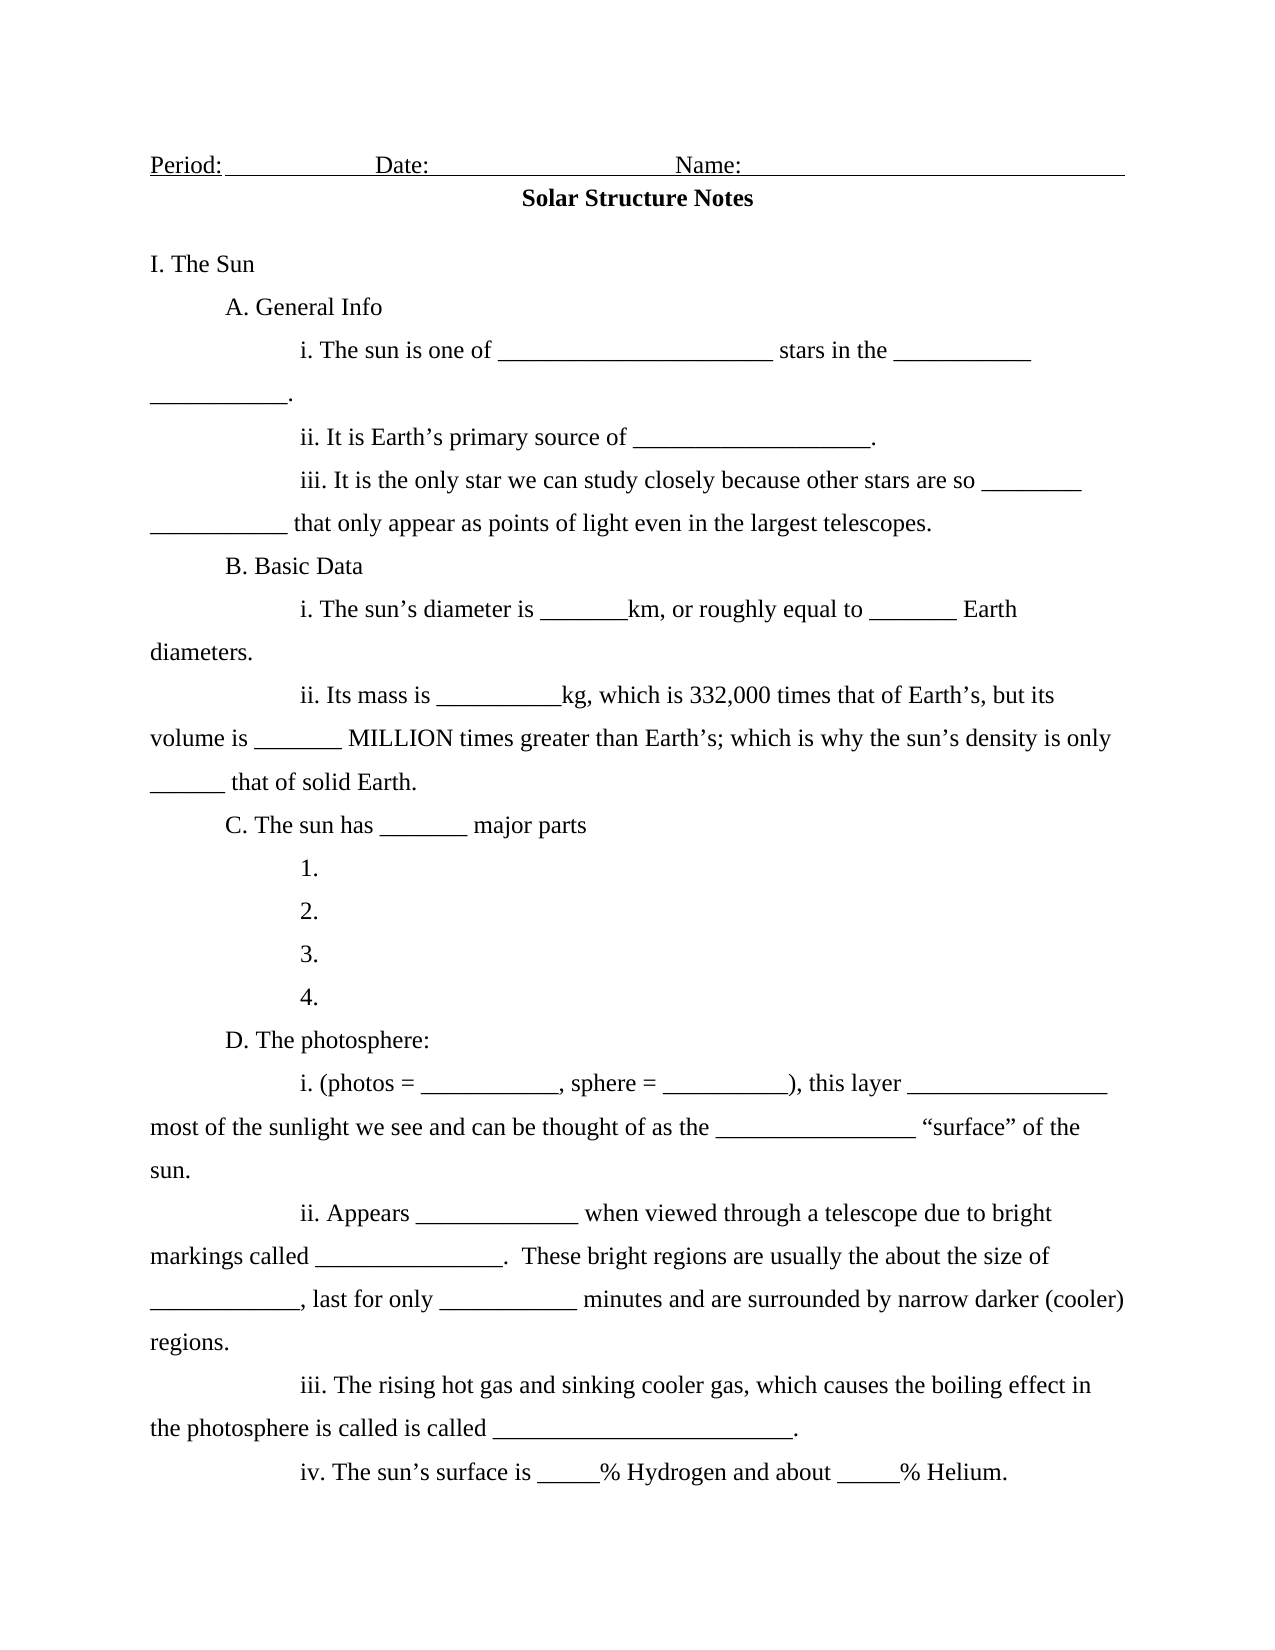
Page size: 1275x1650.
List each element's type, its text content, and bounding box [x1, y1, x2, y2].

text ii. It is Earth’s primary source of ___________________. [150, 422, 1125, 450]
text D. The photosphere: [150, 1025, 1125, 1054]
text i. The sun is one of ______________________ stars in the ___________ ___________. [150, 335, 1125, 407]
text C. The sun has _______ major parts [150, 810, 1125, 838]
text Period: Date: Name: [150, 150, 1125, 179]
text B. Basic Data [150, 551, 1125, 580]
text 1. [150, 853, 1125, 882]
text iii. It is the only star we can study closely because other stars are so ________ ___________ that only appear as points of light even in the largest telescopes. [150, 465, 1125, 537]
text 4. [150, 982, 1125, 1011]
text 2. [150, 896, 1125, 925]
text iii. The rising hot gas and sinking cooler gas, which causes the boiling effect in the photosphere is called is called ________________________. [150, 1370, 1125, 1442]
text I. The Sun [150, 249, 1125, 278]
text ii. Its mass is __________kg, which is 332,000 times that of Earth’s, but its volume is _______ MILLION times greater than Earth’s; which is why the sun’s density is only ______ that of solid Earth. [150, 680, 1125, 795]
text i. The sun’s diameter is _______km, or roughly equal to _______ Earth diameters. [150, 594, 1125, 666]
text i. (photos = ___________, sphere = __________), this layer ________________ most of the sunlight we see and can be thought of as the ________________ “surface” of the sun. [150, 1068, 1125, 1183]
text Solar Structure Notes [150, 183, 1125, 212]
text A. General Info [150, 292, 1125, 321]
text iv. The sun’s surface is _____% Hydrogen and about _____% Helium. [150, 1457, 1125, 1485]
text 3. [150, 939, 1125, 968]
text ii. Appears _____________ when viewed through a telescope due to bright markings called _______________. These bright regions are usually the about the size of ____________, last for only ___________ minutes and are surrounded by narrow darker (cooler) regions. [150, 1198, 1125, 1356]
